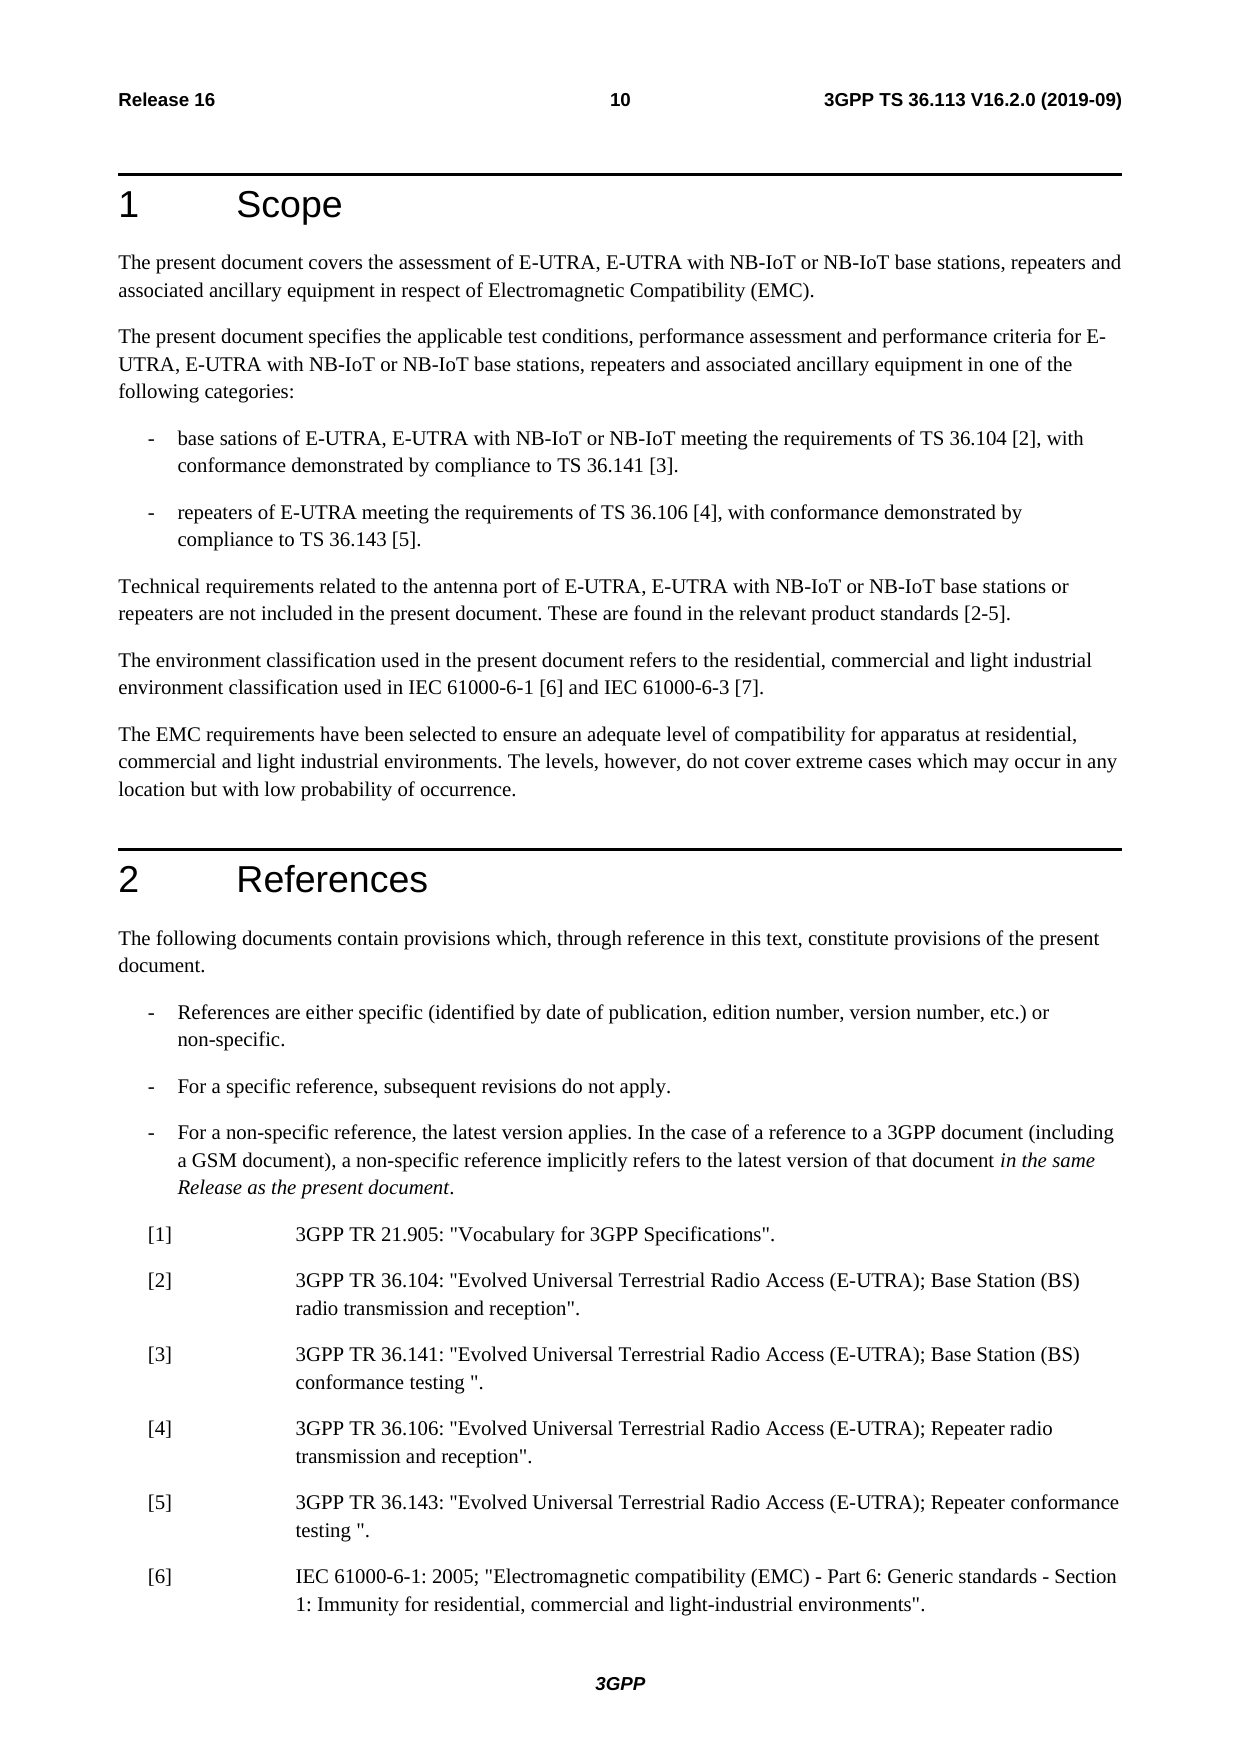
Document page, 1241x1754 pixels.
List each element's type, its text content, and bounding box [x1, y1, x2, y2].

text The EMC requirements have been selected to ensure an adequate level of compatibility for apparatus at residential, commercial and light industrial environments. The levels, however, do not cover extreme cases which may occur in any location but with low probability of occurrence. [118, 722, 1122, 801]
text [4] 3GPP TR 36.106: "Evolved Universal Terrestrial Radio Access (E-UTRA); Repeater radio transmission and reception". [148, 1416, 1122, 1468]
text [1] 3GPP TR 21.905: "Vocabulary for 3GPP Specifications". [148, 1222, 1122, 1246]
text The environment classification used in the present document refers to the residential, commercial and light industrial environment classification used in IEC 61000-6-1 [6] and IEC 61000-6-3 [7]. [118, 648, 1122, 699]
subtitle 1 Scope [118, 176, 1122, 225]
text The following documents contain provisions which, through reference in this text, constitute provisions of the present document. [118, 926, 1122, 977]
text [3] 3GPP TR 36.141: "Evolved Universal Terrestrial Radio Access (E-UTRA); Base Station (BS) conformance testing ". [148, 1342, 1122, 1394]
text - References are either specific (identified by date of publication, edition number, version number, etc.) or non-specific. [148, 1000, 1122, 1051]
text - repeaters of E-UTRA meeting the requirements of TS 36.106 [4], with conformance demonstrated by compliance to TS 36.143 [5]. [148, 500, 1122, 551]
text The present document specifies the applicable test conditions, performance assessment and performance criteria for E-UTRA, E-UTRA with NB-IoT or NB-IoT base stations, repeaters and associated ancillary equipment in one of the following categories: [118, 324, 1122, 403]
text - For a non-specific reference, the latest version applies. In the case of a reference to a 3GPP document (including a GSM document), a non-specific reference implicitly refers to the latest version of that document in the same Release as the present document. [148, 1120, 1122, 1199]
subtitle 2 References [118, 851, 1122, 901]
text Technical requirements related to the antenna port of E-UTRA, E-UTRA with NB-IoT or NB-IoT base stations or repeaters are not included in the present document. These are found in the relevant product standards [2-5]. [118, 574, 1122, 625]
text [6] IEC 61000-6-1: 2005; "Electromagnetic compatibility (EMC) - Part 6: Generic standards - Section 1: Immunity for residential, commercial and light-industrial environments". [148, 1564, 1122, 1616]
text [2] 3GPP TR 36.104: "Evolved Universal Terrestrial Radio Access (E-UTRA); Base Station (BS) radio transmission and reception". [148, 1268, 1122, 1320]
text The present document covers the assessment of E-UTRA, E-UTRA with NB-IoT or NB-IoT base stations, repeaters and associated ancillary equipment in respect of Electromagnetic Compatibility (EMC). [118, 250, 1122, 302]
text - For a specific reference, subsequent revisions do not apply. [148, 1074, 1122, 1098]
text [5] 3GPP TR 36.143: "Evolved Universal Terrestrial Radio Access (E-UTRA); Repeater conformance testing ". [148, 1490, 1122, 1542]
text - base sations of E-UTRA, E-UTRA with NB-IoT or NB-IoT meeting the requirements of TS 36.104 [2], with conformance demonstrated by compliance to TS 36.141 [3]. [148, 426, 1122, 477]
